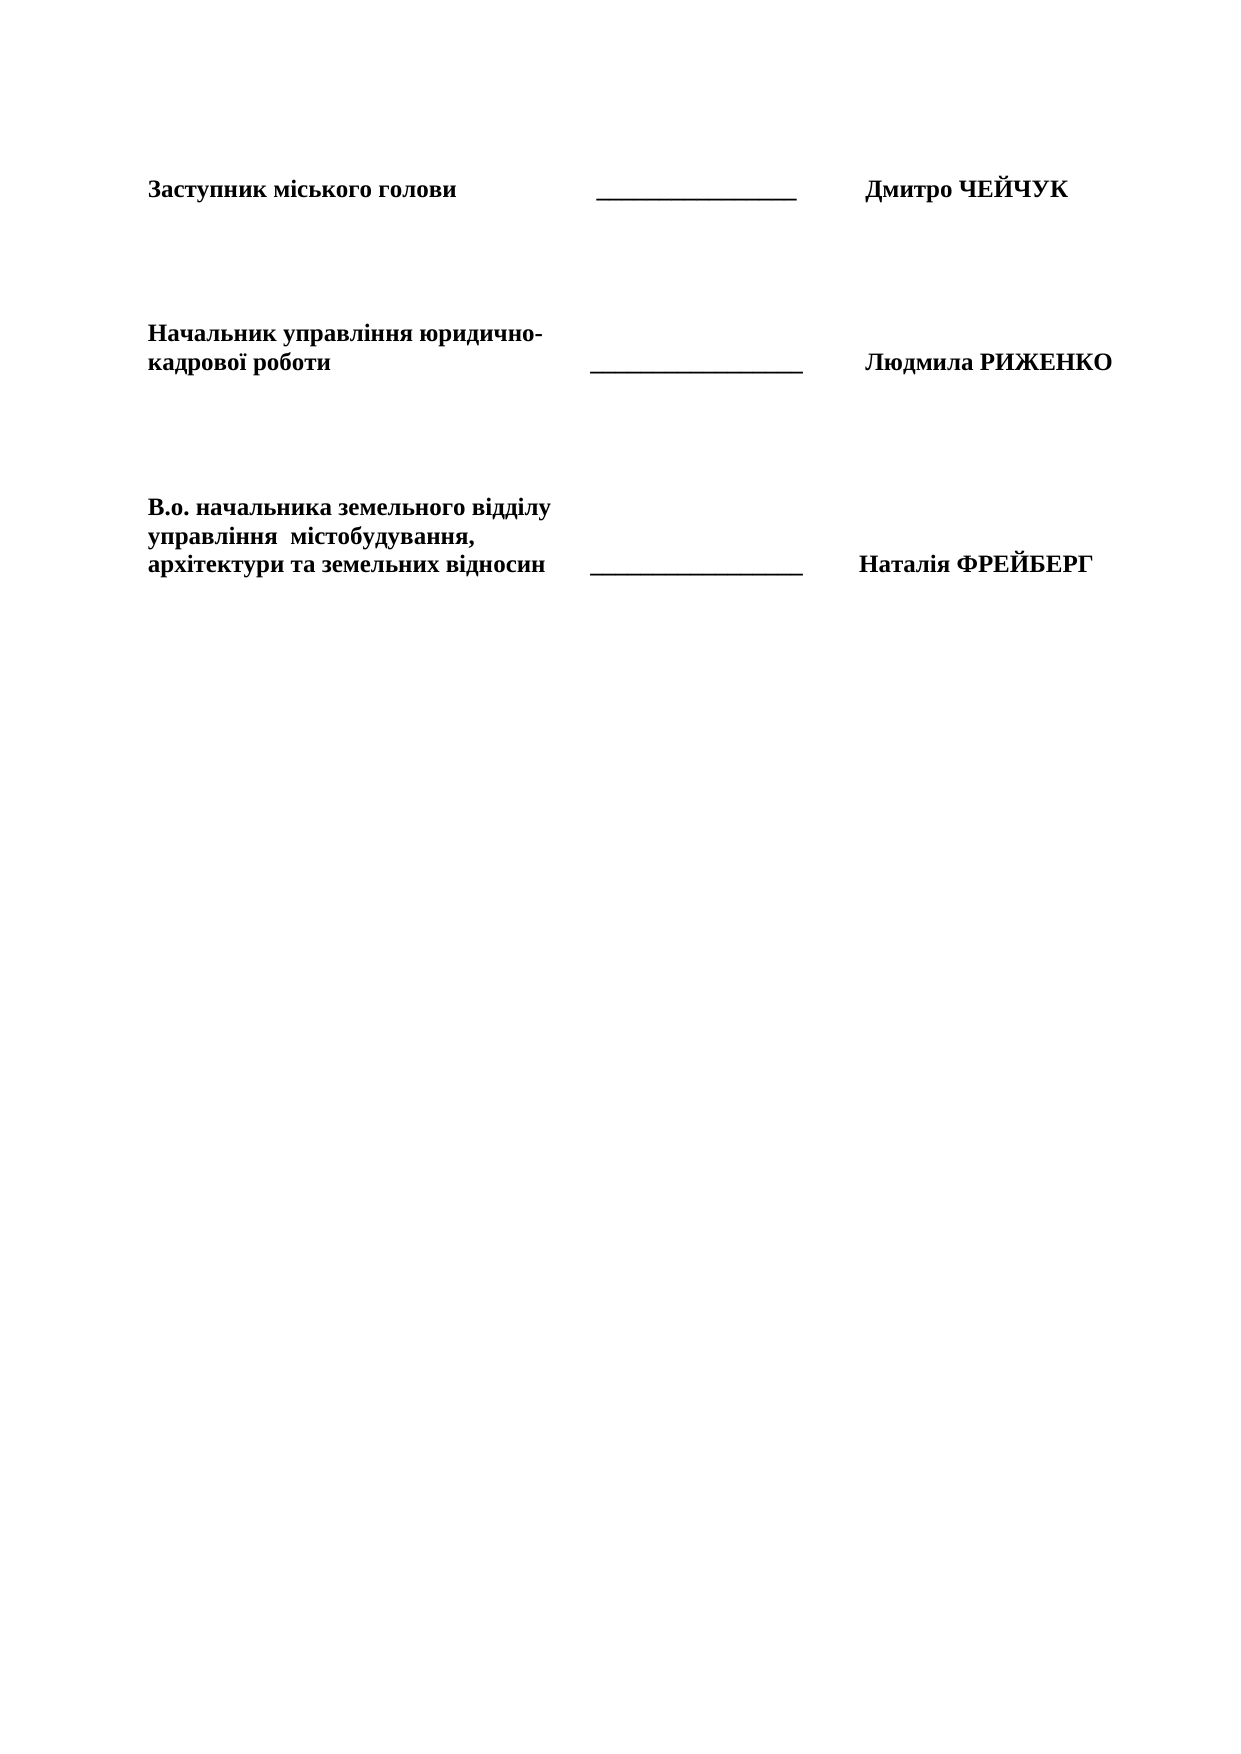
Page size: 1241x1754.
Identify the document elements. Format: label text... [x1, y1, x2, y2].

text Заступник міського голови ________________ Дмитро ЧЕЙЧУК [148, 174, 1152, 203]
text архітектури та земельних відносин _________________ Наталія ФРЕЙБЕРГ [148, 549, 1152, 578]
text В.о. начальника земельного відділу [148, 492, 1152, 521]
text кадрової роботи _________________ Людмила РИЖЕНКО [148, 347, 1152, 375]
text управління містобудування, [148, 521, 1152, 549]
text Начальник управління юридично- [148, 289, 1152, 347]
